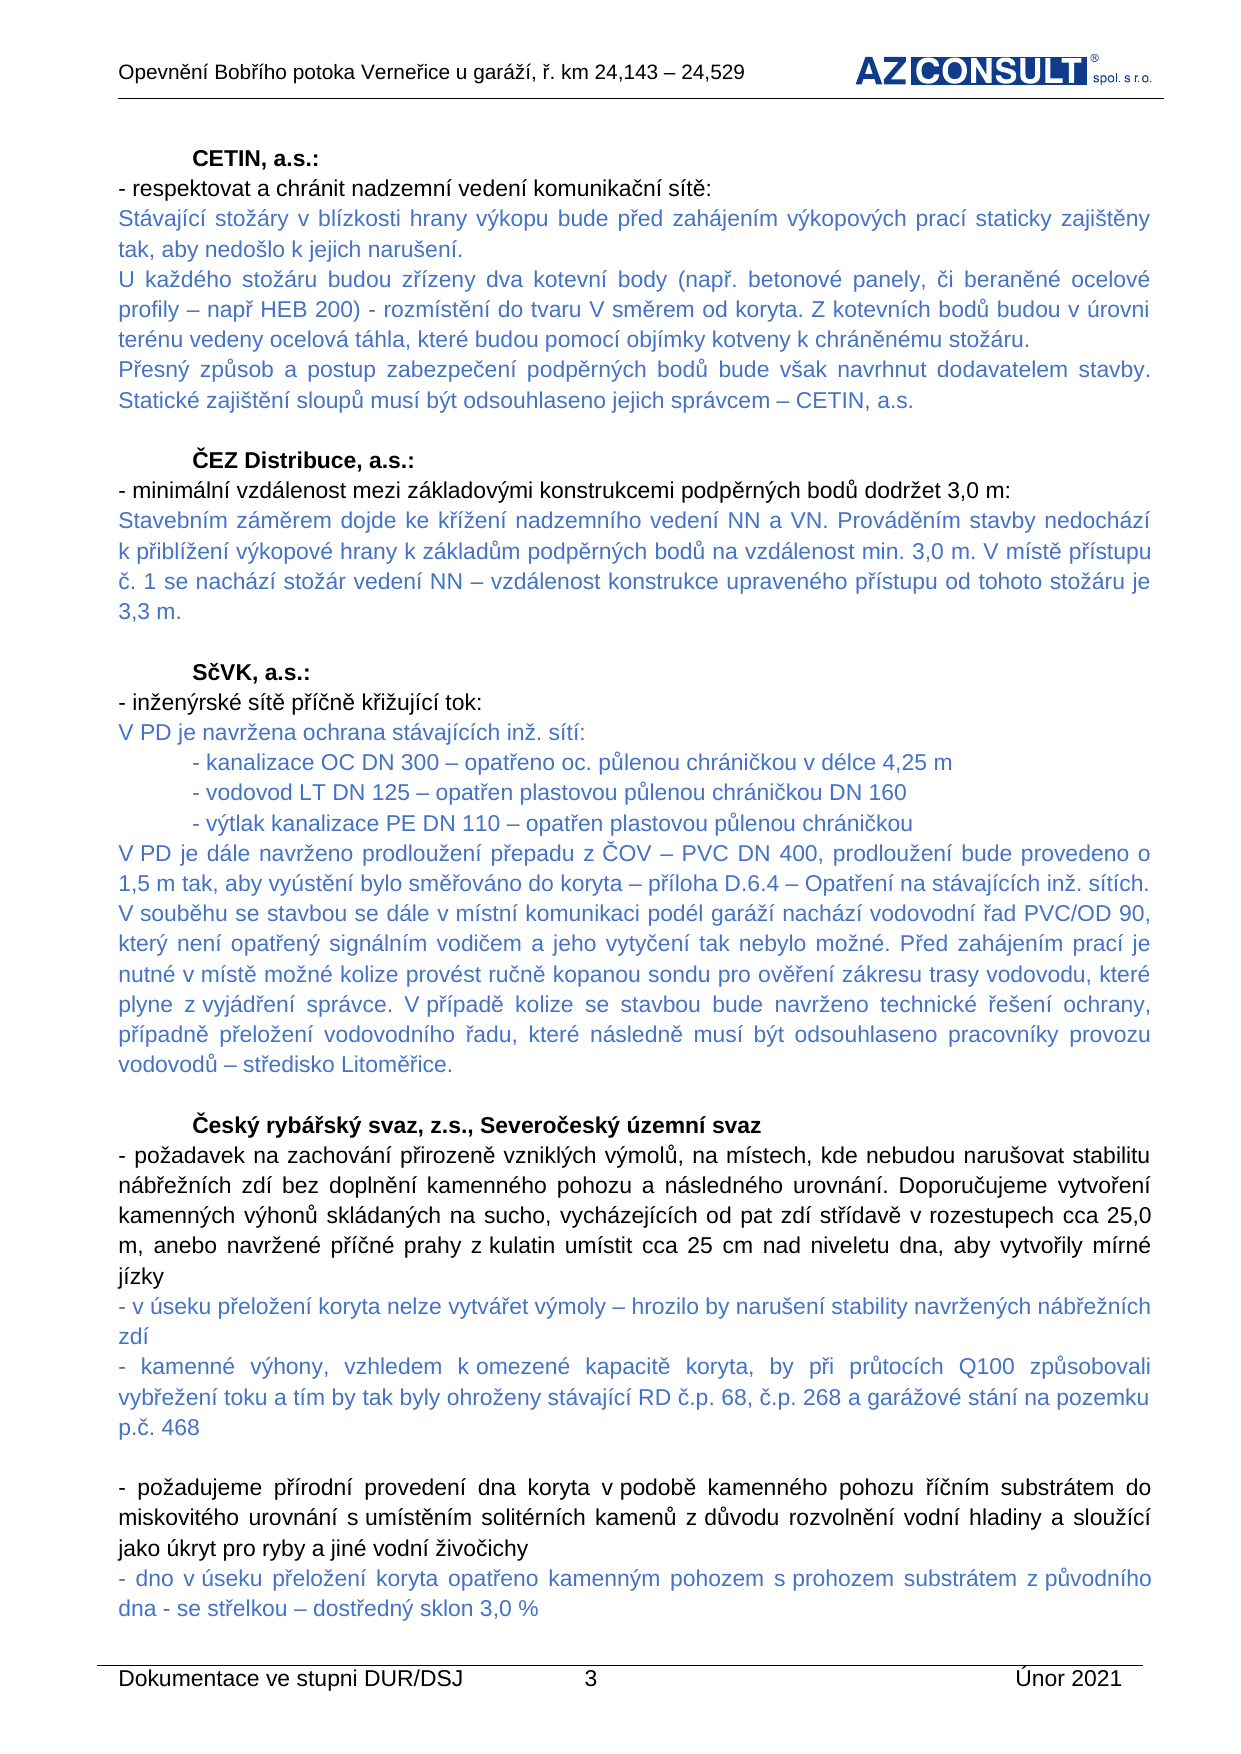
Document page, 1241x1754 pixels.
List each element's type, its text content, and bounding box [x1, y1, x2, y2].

text - dno v úseku přeložení koryta opatřeno kamenným pohozem s prohozem substrátem z původního dna - se střelkou – dostředný sklon 3,0 % [118, 1565, 1152, 1621]
text SčVK, a.s.: [118, 658, 1152, 685]
text - vodovod LT DN 125 – opatřen plastovou půlenou chráničkou DN 160 [118, 779, 1152, 806]
text - v úseku přeložení koryta nelze vytvářet výmoly – hrozilo by narušení stability navržených nábřežních zdí [118, 1293, 1152, 1349]
text U každého stožáru budou zřízeny dva kotevní body (např. betonové panely, či beraněné ocelové profily – např HEB 200) - rozmístění do tvaru V směrem od koryta. Z kotevních bodů budou v úrovni terénu vedeny ocelová táhla, které budou pomocí objímky kotveny k chráněnému stožáru. [118, 266, 1152, 352]
text - minimální vzdálenost mezi základovými konstrukcemi podpěrných bodů dodržet 3,0 m: [118, 477, 1152, 503]
text V PD je navržena ochrana stávajících inž. sítí: [118, 719, 1152, 745]
text Přesný způsob a postup zabezpečení podpěrných bodů bude však navrhnut dodavatelem stavby. Statické zajištění sloupů musí být odsouhlaseno jejich správcem – CETIN, a.s. [118, 356, 1152, 413]
text - požadavek na zachování přirozeně vzniklých výmolů, na místech, kde nebudou narušovat stabilitu nábřežních zdí bez doplnění kamenného pohozu a následného urovnání. Doporučujeme vytvoření kamenných výhonů skládaných na sucho, vycházejících od pat zdí střídavě v rozestupech cca 25,0 m, anebo navržené příčné prahy z kulatin umístit cca 25 cm nad niveletu dna, aby vytvořily mírné jízky [118, 1142, 1152, 1289]
text Český rybářský svaz, z.s., Severočeský územní svaz [118, 1112, 1152, 1138]
text V souběhu se stavbou se dále v místní komunikaci podél garáží nachází vodovodní řad PVC/OD 90, který není opatřený signálním vodičem a jeho vytyčení tak nebylo možné. Před zahájením prací je nutné v místě možné kolize provést ručně kopanou sondu pro ověření zákresu trasy vodovodu, které plyne z vyjádření správce. V případě kolize se stavbou bude navrženo technické řešení ochrany, případně přeložení vodovodního řadu, které následně musí být odsouhlaseno pracovníky provozu vodovodů – středisko Litoměřice. [118, 900, 1152, 1077]
text - požadujeme přírodní provedení dna koryta v podobě kamenného pohozu říčním substrátem do miskovitého urovnání s umístěním solitérních kamenů z důvodu rozvolnění vodní hladiny a sloužící jako úkryt pro ryby a jiné vodní živočichy [118, 1474, 1152, 1561]
text CETIN, a.s.: [118, 145, 1152, 171]
text - kanalizace OC DN 300 – opatřeno oc. půlenou chráničkou v délce 4,25 m [118, 749, 1152, 775]
text - inženýrské sítě příčně křižující tok: [118, 689, 1152, 715]
text - respektovat a chránit nadzemní vedení komunikační sítě: [118, 175, 1152, 201]
text Stavebním záměrem dojde ke křížení nadzemního vedení NN a VN. Prováděním stavby nedochází k přiblížení výkopové hrany k základům podpěrných bodů na vzdálenost min. 3,0 m. V místě přístupu č. 1 se nachází stožár vedení NN – vzdálenost konstrukce upraveného přístupu od tohoto stožáru je 3,3 m. [118, 507, 1152, 624]
text ČEZ Distribuce, a.s.: [118, 447, 1152, 473]
text V PD je dále navrženo prodloužení přepadu z ČOV – PVC DN 400, prodloužení bude provedeno o 1,5 m tak, aby vyústění bylo směřováno do koryta – příloha D.6.4 – Opatření na stávajících inž. sítích. [118, 840, 1152, 896]
text Stávající stožáry v blízkosti hrany výkopu bude před zahájením výkopových prací staticky zajištěny tak, aby nedošlo k jejich narušení. [118, 205, 1152, 262]
text - výtlak kanalizace PE DN 110 – opatřen plastovou půlenou chráničkou [118, 809, 1152, 836]
text - kamenné výhony, vzhledem k omezené kapacitě koryta, by při průtocích Q100 způsobovali vybřežení toku a tím by tak byly ohroženy stávající RD č.p. 68, č.p. 268 a garážové stání na pozemku p.č. 468 [118, 1353, 1152, 1440]
